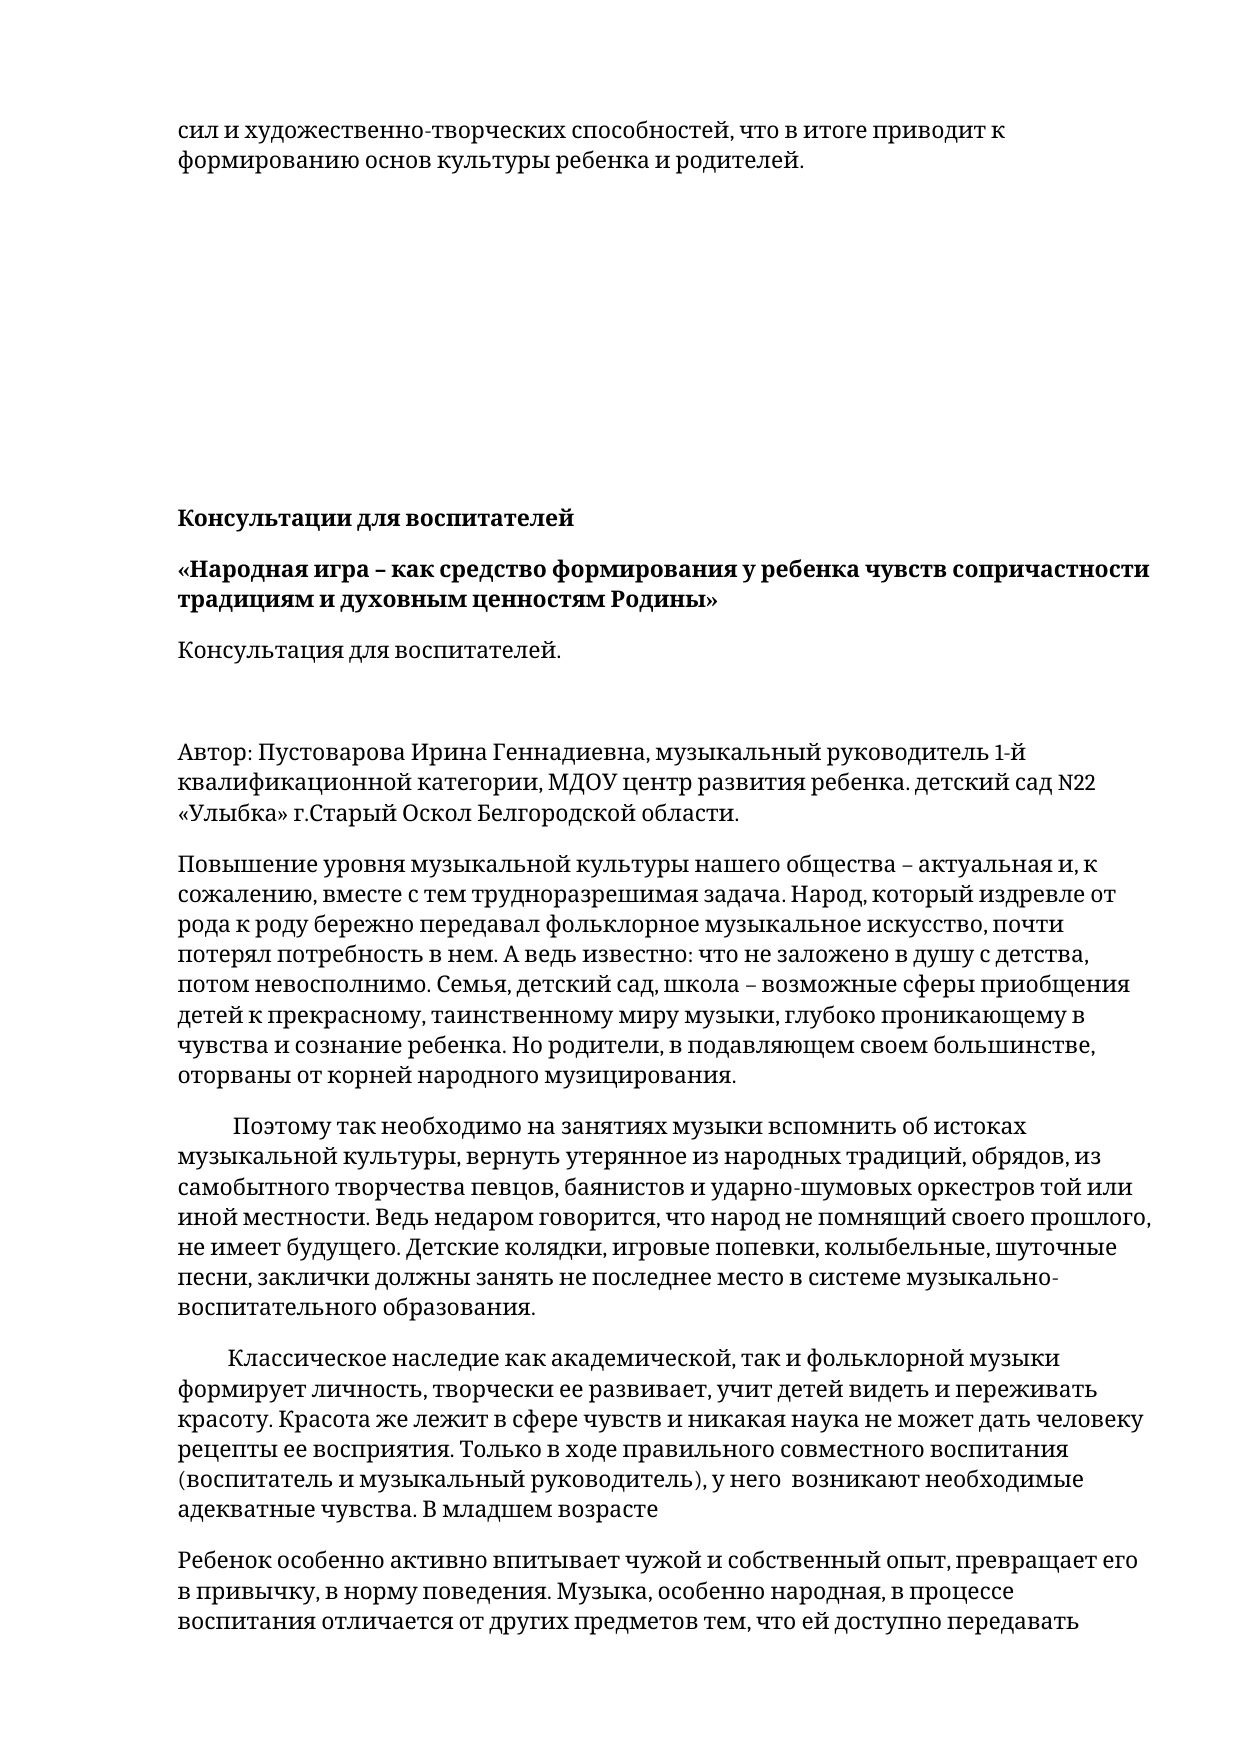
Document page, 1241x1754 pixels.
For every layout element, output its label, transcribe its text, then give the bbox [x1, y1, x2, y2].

text Автор: Пустоварова Ирина Геннадиевна, музыкальный руководитель 1-й квалификационной категории, МДОУ центр развития ребенка. детский сад N22 «Улыбка» г.Старый Оскол Белгородской области. [177, 740, 1152, 827]
text Повышение уровня музыкальной культуры нашего общества – актуальная и, к сожалению, вместе с тем трудноразрешимая задача. Народ, который издревле от рода к роду бережно передавал фольклорное музыкальное искусство, почти потерял потребность в нем. А ведь известно: что не заложено в душу с детства, потом невосполнимо. Семья, детский сад, школа – возможные сферы приобщения детей к прекрасному, таинственному миру музыки, глубоко проникающему в чувства и сознание ребенка. Но родители, в подавляющем своем большинстве, оторваны от корней народного музицирования. [177, 851, 1152, 1089]
text Консультации для воспитателей [177, 506, 1152, 532]
text «Народная игра – как средство формирования у ребенка чувств сопричастности традициям и духовным ценностям Родины» [177, 557, 1152, 613]
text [177, 1548, 1152, 1635]
text Поэтому так необходимо на занятиях музыки вспомнить об истоках музыкальной культуры, вернуть утерянное из народных традиций, обрядов, из самобытного творчества певцов, баянистов и ударно-шумовых оркестров той или иной местности. Ведь недаром говорится, что народ не помнящий своего прошлого, не имеет будущего. Детские колядки, игровые попевки, колыбельные, шуточные песни, заклички должны занять не последнее место в системе музыкально-воспитательного образования. [177, 1114, 1152, 1322]
text Классическое наследие как академической, так и фольклорной музыки формирует личность, творчески ее развивает, учит детей видеть и переживать красоту. Красота же лежит в сфере чувств и никакая наука не может дать человеку рецепты ее восприятия. Только в ходе правильного совместного воспитания (воспитатель и музыкальный руководитель), у него возникают необходимые адекватные чувства. В младшем возрасте [177, 1346, 1152, 1524]
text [177, 118, 1152, 175]
text Консультация для воспитателей. [177, 638, 1152, 664]
